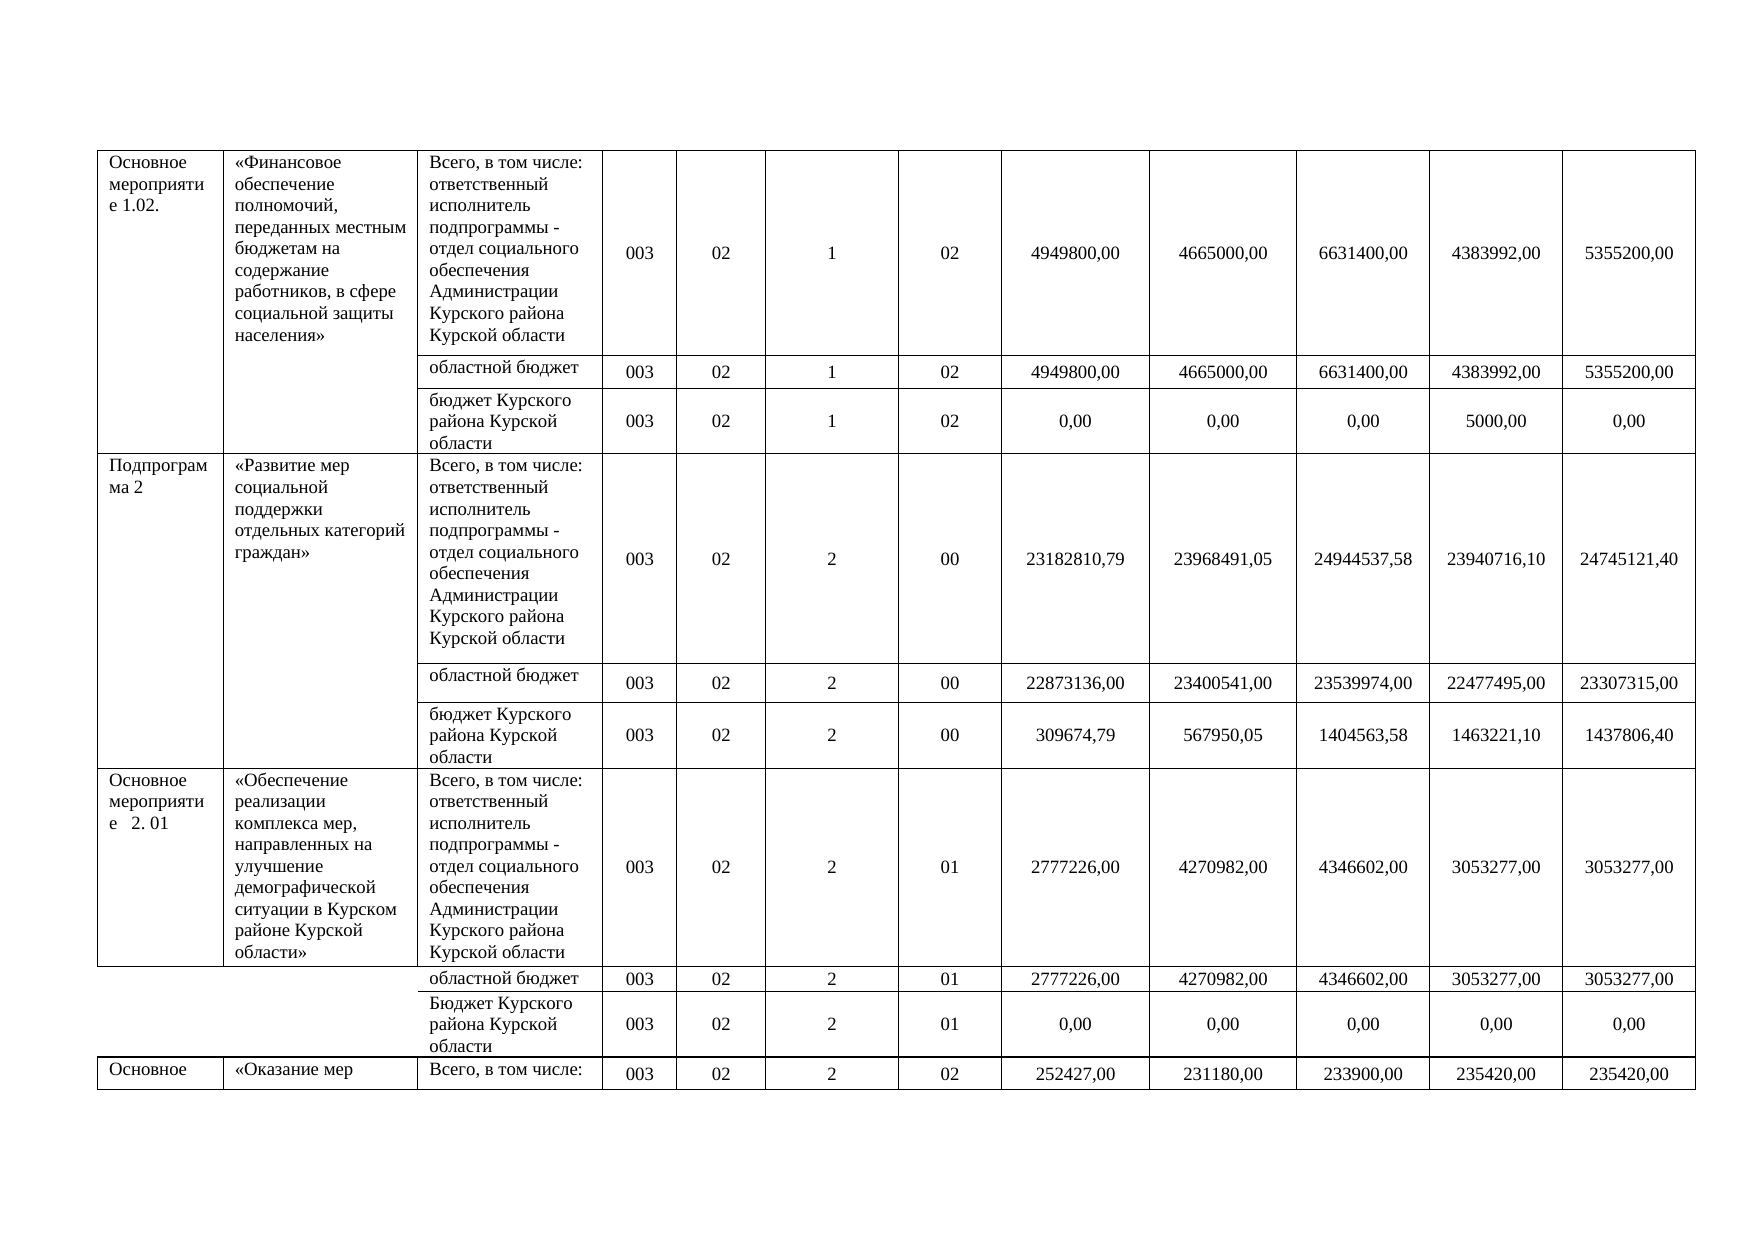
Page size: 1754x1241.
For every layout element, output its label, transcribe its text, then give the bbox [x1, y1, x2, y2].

table_cell 003 [603, 151, 676, 355]
table_cell 4665000,00 [1150, 356, 1296, 387]
table_cell 0,00 [1430, 992, 1562, 1056]
table_cell 0,00 [1563, 389, 1695, 453]
table_cell бюджет Курского района Курской области [418, 389, 602, 453]
table_cell Бюджет Курского района Курской области [418, 992, 602, 1056]
table_cell 24944537,58 [1297, 454, 1429, 663]
table_cell Всего, в том числе: ответственный исполнитель подпрограммы - отдел социального обеспечения Администрации Курского района Курской области [418, 151, 602, 355]
table_cell Основное мероприятие 1.02. [98, 151, 223, 453]
table_cell 2 [766, 664, 898, 702]
table_cell 003 [603, 967, 676, 991]
table_cell 2777226,00 [1002, 769, 1149, 966]
table_cell 02 [899, 151, 1001, 355]
table_cell 2 [766, 992, 898, 1056]
table_cell 567950,05 [1150, 703, 1296, 767]
table_cell Всего, в том числе: ответственный исполнитель подпрограммы - отдел социального обеспечения Администрации Курского района Курской области [418, 454, 602, 663]
table_cell 02 [677, 1058, 765, 1089]
table_cell 235420,00 [1563, 1058, 1695, 1089]
table_cell 02 [677, 356, 765, 387]
table_cell 003 [603, 454, 676, 663]
table_cell 02 [677, 389, 765, 453]
table_cell 02 [677, 664, 765, 702]
table_cell областной бюджет [418, 967, 602, 991]
table_cell 4346602,00 [1297, 967, 1429, 991]
table_cell 5000,00 [1430, 389, 1562, 453]
table_cell 0,00 [1563, 992, 1695, 1056]
table_cell «Финансовое обеспечение полномочий, переданных местным бюджетам на содержание работников, в сфере социальной защиты населения» [224, 151, 417, 453]
table_cell «Обеспечение реализации комплекса мер, направленных на улучшение демографической ситуации в Курском районе Курской области» [224, 769, 417, 966]
table_cell 2 [766, 1058, 898, 1089]
table_cell 23940716,10 [1430, 454, 1562, 663]
table_cell 23968491,05 [1150, 454, 1296, 663]
table_cell 2 [766, 703, 898, 767]
table_cell 003 [603, 1058, 676, 1089]
table_cell 231180,00 [1150, 1058, 1296, 1089]
table_cell 5355200,00 [1563, 356, 1695, 387]
table_cell 1 [766, 151, 898, 355]
table_cell 1404563,58 [1297, 703, 1429, 767]
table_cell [418, 1058, 602, 1089]
table_cell 2 [766, 769, 898, 966]
table_cell 02 [677, 151, 765, 355]
table_cell Всего, в том числе: ответственный исполнитель подпрограммы - отдел социального обеспечения Администрации Курского района Курской области [418, 769, 602, 966]
table_cell 4383992,00 [1430, 356, 1562, 387]
table_cell 003 [603, 769, 676, 966]
table_cell 02 [899, 1058, 1001, 1089]
table_cell 02 [899, 356, 1001, 387]
table_cell Подпрограмма 2 [98, 454, 223, 767]
table_cell 01 [899, 992, 1001, 1056]
table_cell 0,00 [1150, 992, 1296, 1056]
table_cell 00 [899, 664, 1001, 702]
table_cell 23182810,79 [1002, 454, 1149, 663]
table_cell 2 [766, 967, 898, 991]
table_cell 01 [899, 769, 1001, 966]
table_cell 309674,79 [1002, 703, 1149, 767]
table_cell 4270982,00 [1150, 769, 1296, 966]
table_cell 003 [603, 664, 676, 702]
table_cell 235420,00 [1430, 1058, 1562, 1089]
table_cell 6631400,00 [1297, 356, 1429, 387]
table_cell 3053277,00 [1563, 967, 1695, 991]
table_cell 0,00 [1002, 992, 1149, 1056]
table_cell 5355200,00 [1563, 151, 1695, 355]
table_cell 4383992,00 [1430, 151, 1562, 355]
table_cell бюджет Курского района Курской области [418, 703, 602, 767]
table_cell областной бюджет [418, 664, 602, 702]
table_cell 6631400,00 [1297, 151, 1429, 355]
table_cell 01 [899, 967, 1001, 991]
table_cell 02 [677, 967, 765, 991]
table_cell 00 [899, 703, 1001, 767]
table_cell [98, 1058, 223, 1089]
table_cell 2 [766, 454, 898, 663]
table_cell 23307315,00 [1563, 664, 1695, 702]
table_cell 4346602,00 [1297, 769, 1429, 966]
table_cell 4665000,00 [1150, 151, 1296, 355]
table_cell 0,00 [1297, 389, 1429, 453]
table_cell 23400541,00 [1150, 664, 1296, 702]
table_cell 23539974,00 [1297, 664, 1429, 702]
table_cell 1 [766, 389, 898, 453]
table_cell 00 [899, 454, 1001, 663]
table_cell 2777226,00 [1002, 967, 1149, 991]
table_cell 003 [603, 389, 676, 453]
table_cell областной бюджет [418, 356, 602, 387]
table_cell 1463221,10 [1430, 703, 1562, 767]
table_cell 02 [899, 389, 1001, 453]
table_cell 02 [677, 769, 765, 966]
table_cell 22873136,00 [1002, 664, 1149, 702]
table_cell 02 [677, 454, 765, 663]
table_cell «Развитие мер социальной поддержки отдельных категорий граждан» [224, 454, 417, 767]
table_cell 0,00 [1002, 389, 1149, 453]
table_cell 003 [603, 703, 676, 767]
table_cell 4270982,00 [1150, 967, 1296, 991]
table_cell 003 [603, 356, 676, 387]
table_cell 24745121,40 [1563, 454, 1695, 663]
table_cell 0,00 [1150, 389, 1296, 453]
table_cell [224, 1058, 417, 1089]
table_cell 1 [766, 356, 898, 387]
table_cell 3053277,00 [1563, 769, 1695, 966]
table_cell 4949800,00 [1002, 356, 1149, 387]
table_cell 02 [677, 703, 765, 767]
table_cell 3053277,00 [1430, 769, 1562, 966]
table_cell 003 [603, 992, 676, 1056]
table_cell Основное мероприятие 2. 01 [98, 769, 223, 966]
table_cell 252427,00 [1002, 1058, 1149, 1089]
table_cell 02 [677, 992, 765, 1056]
table_cell 233900,00 [1297, 1058, 1429, 1089]
table_cell 22477495,00 [1430, 664, 1562, 702]
table_cell 1437806,40 [1563, 703, 1695, 767]
table_cell 4949800,00 [1002, 151, 1149, 355]
table_cell 3053277,00 [1430, 967, 1562, 991]
table_cell 0,00 [1297, 992, 1429, 1056]
